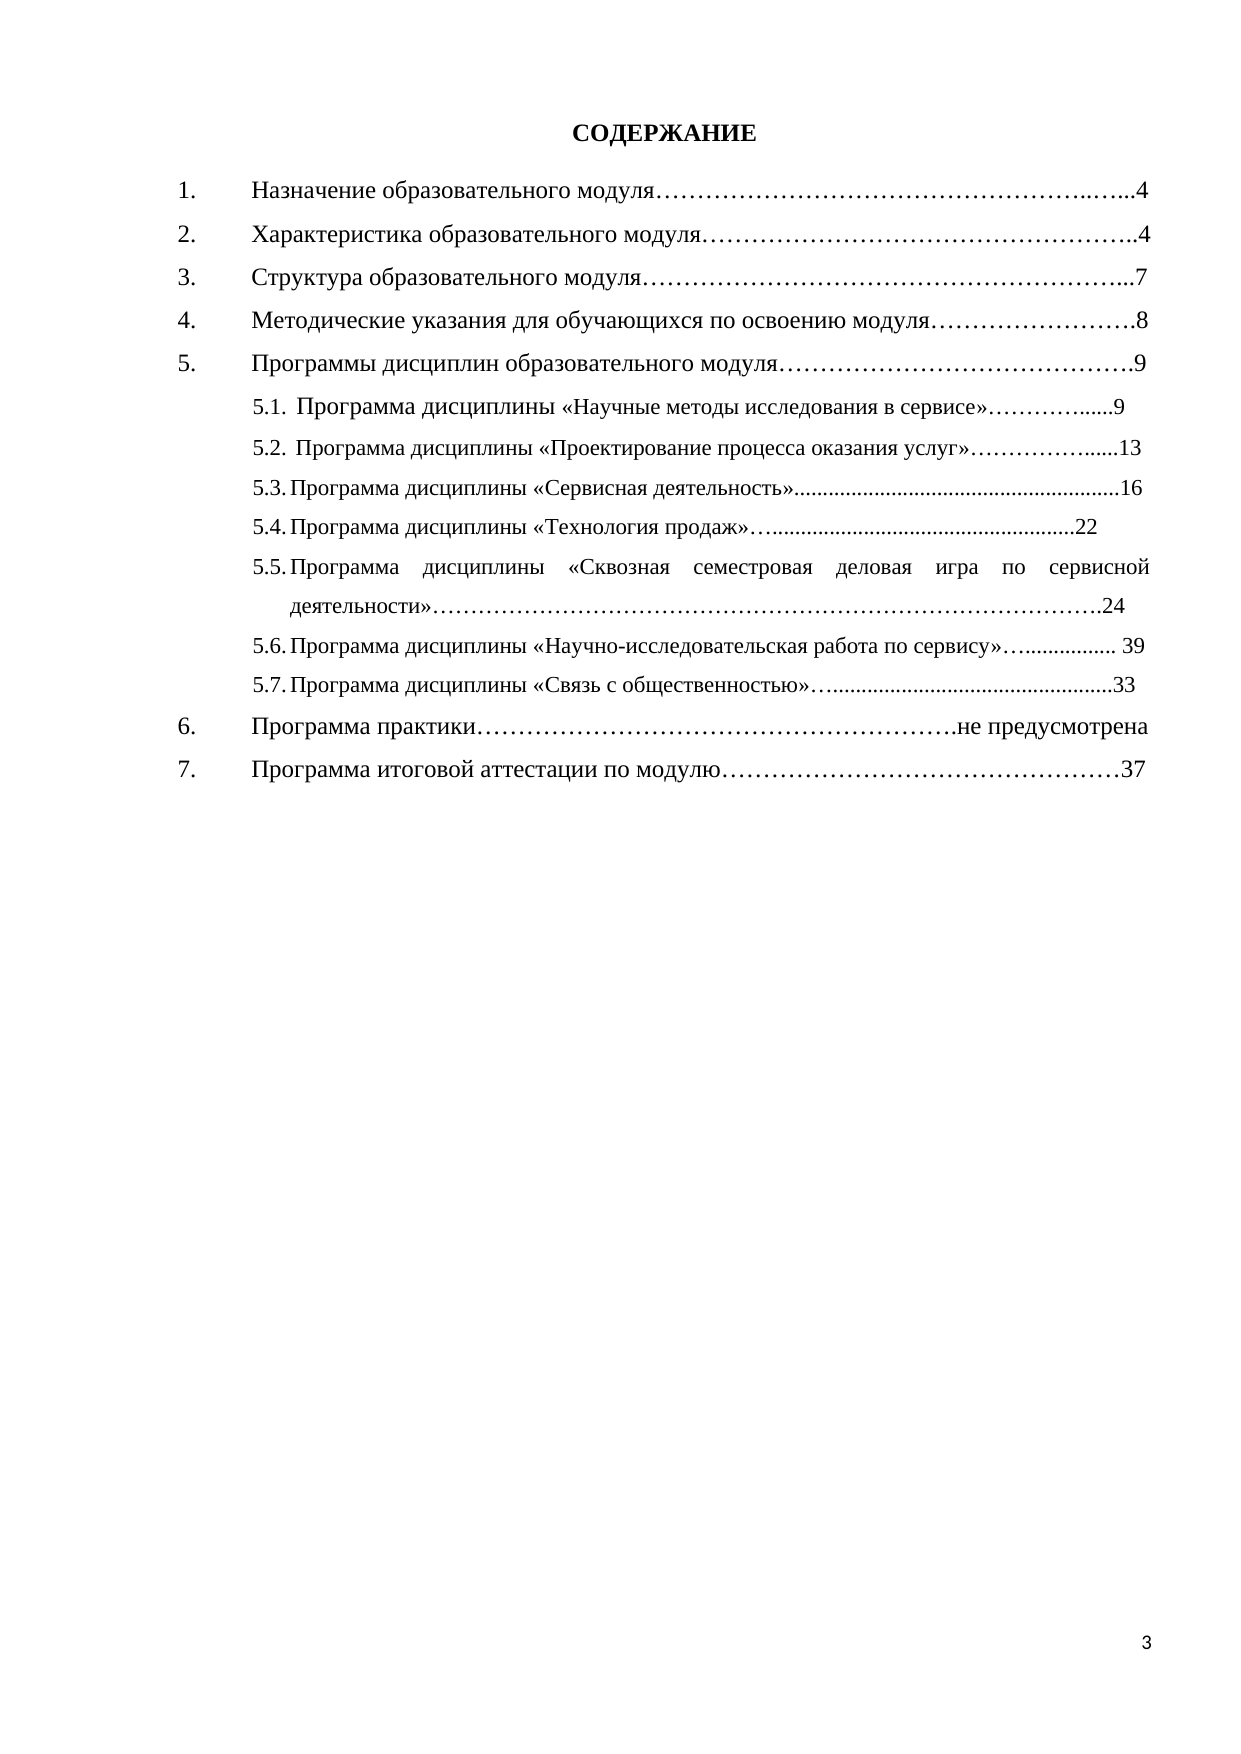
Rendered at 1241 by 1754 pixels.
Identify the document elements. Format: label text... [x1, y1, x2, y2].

list Программа дисциплины «Научные методы исследования в сервисе»…………......9 [252, 391, 1152, 420]
list Программа дисциплины «Проектирование процесса оказания услуг»……………......13 [252, 434, 1152, 461]
list Характеристика образовательного модуля……………………………………………..4 [177, 219, 1152, 247]
list Программы дисциплин образовательного модуля…………………………………….9 [177, 348, 1152, 377]
text Содержание [177, 118, 1152, 147]
list Программа дисциплины «Технология продаж»….....................................................22 [252, 513, 1152, 540]
list Программа дисциплины «Сервисная деятельность».........................................................16 [252, 474, 1152, 500]
list Программа итоговой аттестации по модулю…………………………………………37 [177, 754, 1152, 783]
list Назначение образовательного модуля……………………………………………..…...4 [177, 176, 1152, 204]
list Методические указания для обучающихся по освоению модуля…………………….8 [177, 305, 1152, 334]
list Программа дисциплины «Связь с общественностью»….................................................33 [252, 671, 1152, 698]
list Структура образовательного модуля…………………………………………………...7 [177, 262, 1152, 291]
list Программа дисциплины «Научно-исследовательская работа по сервису»…................ 39 [252, 632, 1152, 658]
list Программа дисциплины «Сквозная семестровая деловая игра по сервисной деятельности»…………………………………………………………………………….24 [252, 553, 1152, 619]
list Программа практики………………………………………………….не предусмотрена [177, 711, 1152, 739]
